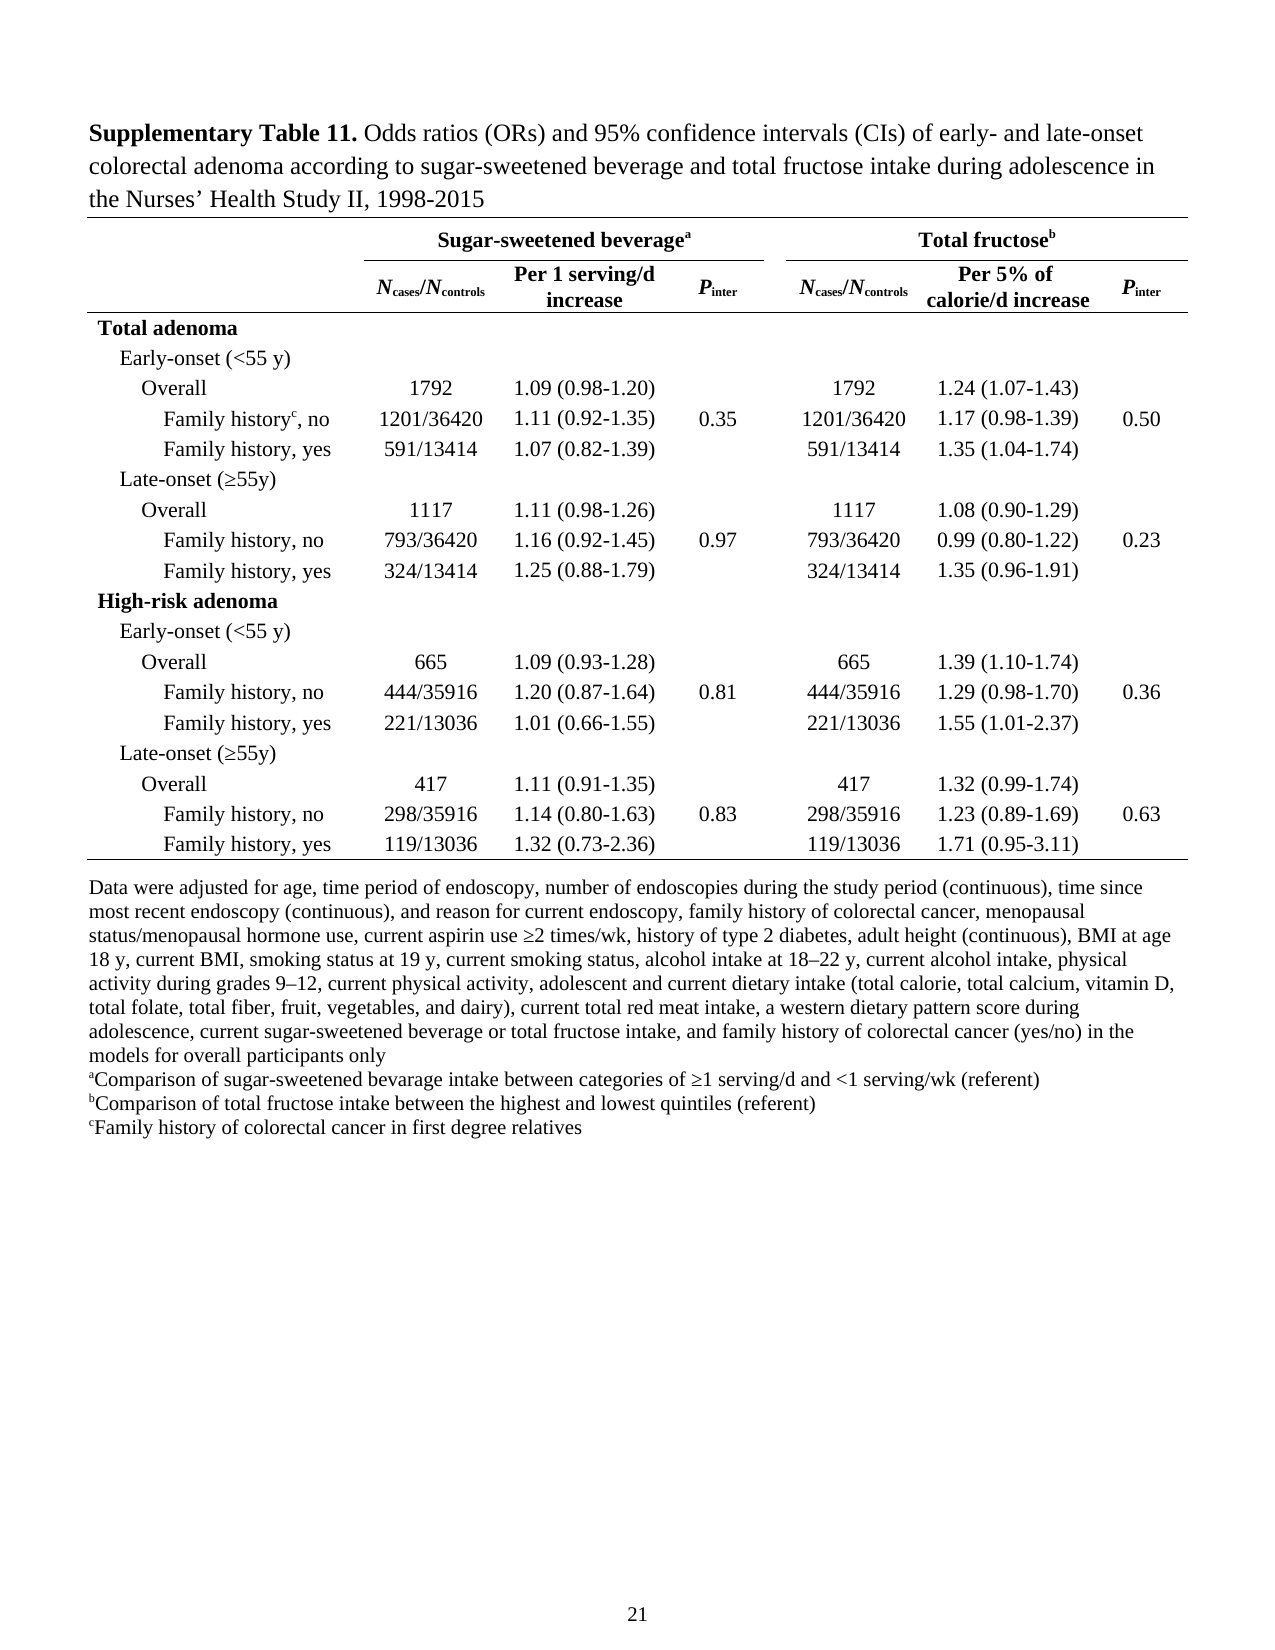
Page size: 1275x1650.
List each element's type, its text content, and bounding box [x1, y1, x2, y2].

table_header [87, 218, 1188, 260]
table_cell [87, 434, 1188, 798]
text aComparison of sugar-sweetened bevarage intake between categories of ≥1 serving/d and <1 serving/wk (referent) [89, 1067, 1186, 1091]
text cFamily history of colorectal cancer in first degree relatives [89, 1115, 1186, 1139]
text Supplementary Table 11. Odds ratios (ORs) and 95% confidence intervals (CIs) of early- and late-onset colorectal adenoma according to sugar-sweetened beverage and total fructose intake during adolescence in the Nurses’ Health Study II, 1998-2015 [89, 118, 1186, 213]
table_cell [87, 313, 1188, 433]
text Data were adjusted for age, time period of endoscopy, number of endoscopies during the study period (continuous), time since most recent endoscopy (continuous), and reason for current endoscopy, family history of colorectal cancer, menopausal status/menopausal hormone use, current aspirin use ≥2 times/wk, history of type 2 diabetes, adult height (continuous), BMI at age 18 y, current BMI, smoking status at 19 y, current smoking status, alcohol intake at 18–22 y, current alcohol intake, physical activity during grades 9–12, current physical activity, adolescent and current dietary intake (total calorie, total calcium, vitamin D, total folate, total fiber, fruit, vegetables, and dairy), current total red meat intake, a western dietary pattern score during adolescence, current sugar-sweetened beverage or total fructose intake, and family history of colorectal cancer (yes/no) in the models for overall participants only [89, 875, 1186, 1067]
text bComparison of total fructose intake between the highest and lowest quintiles (referent) [89, 1091, 1186, 1115]
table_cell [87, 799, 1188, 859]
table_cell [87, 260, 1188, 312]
